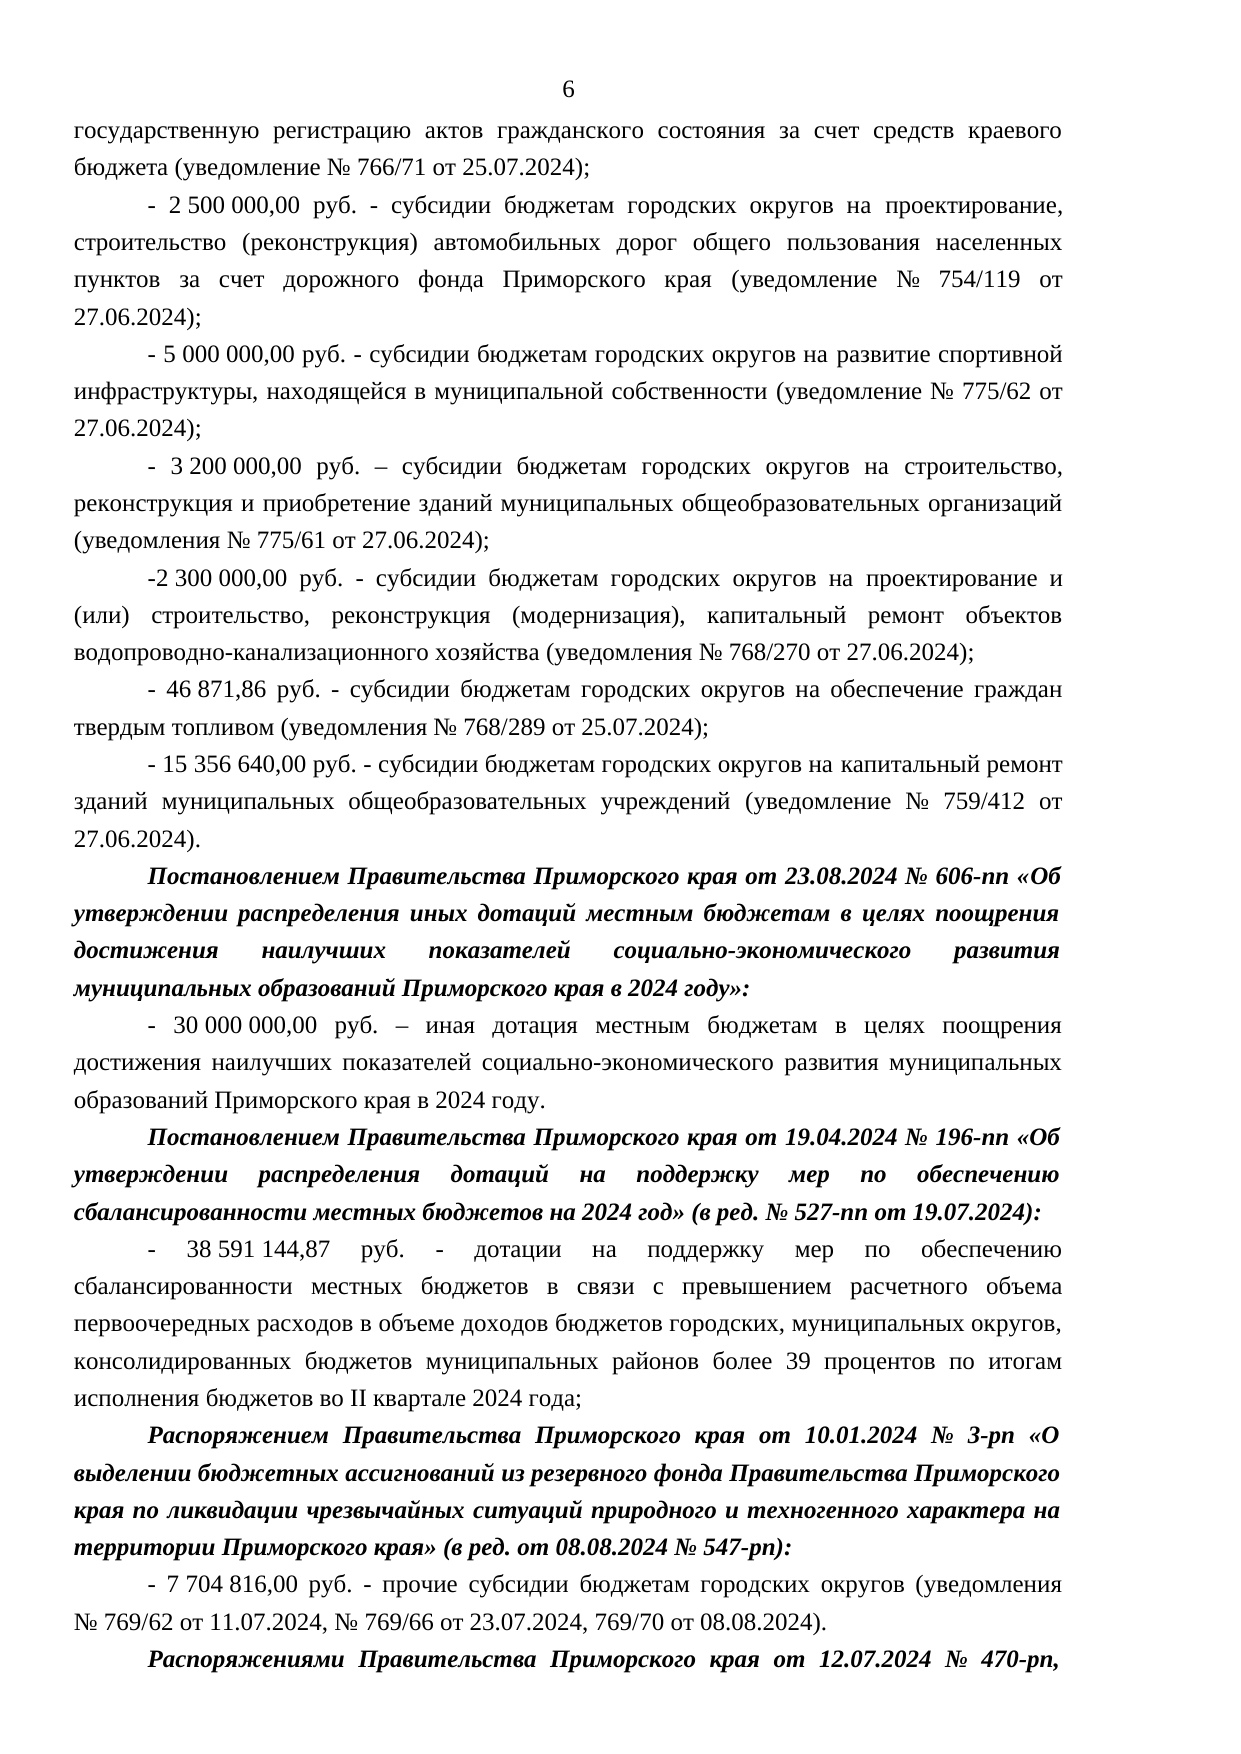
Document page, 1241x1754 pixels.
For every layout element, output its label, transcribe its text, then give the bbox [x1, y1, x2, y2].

text Постановлением Правительства Приморского края от 23.08.2024 № 606-пп «Об утверждении распределения иных дотаций местным бюджетам в целях поощрения достижения наилучших показателей социально-экономического развития муниципальных образований Приморского края в 2024 году»: [74, 861, 1063, 1002]
text - 30 000 000,00 руб. – иная дотация местным бюджетам в целях поощрения достижения наилучших показателей социально-экономического развития муниципальных образований Приморского края в 2024 году. [74, 1010, 1063, 1113]
text - 46 871,86 руб. - субсидии бюджетам городских округов на обеспечение граждан твердым топливом (уведомления № 768/289 от 25.07.2024); [74, 674, 1063, 741]
text Постановлением Правительства Приморского края от 19.04.2024 № 196-пп «Об утверждении распределения дотаций на поддержку мер по обеспечению сбалансированности местных бюджетов на 2024 год» (в ред. № 527-пп от 19.07.2024): [74, 1122, 1063, 1225]
text - 38 591 144,87 руб. - дотации на поддержку мер по обеспечению сбалансированности местных бюджетов в связи с превышением расчетного объема первоочередных расходов в объеме доходов бюджетов городских, муниципальных округов, консолидированных бюджетов муниципальных районов более 39 процентов по итогам исполнения бюджетов во II квартале 2024 года; [74, 1234, 1063, 1412]
text - 3 200 000,00 руб. – субсидии бюджетам городских округов на строительство, реконструкция и приобретение зданий муниципальных общеобразовательных организаций (уведомления № 775/61 от 27.06.2024); [74, 451, 1063, 554]
text - 2 500 000,00 руб. - субсидии бюджетам городских округов на проектирование, строительство (реконструкция) автомобильных дорог общего пользования населенных пунктов за счет дорожного фонда Приморского края (уведомление № 754/119 от 27.06.2024); [74, 190, 1063, 330]
text -2 300 000,00 руб. - субсидии бюджетам городских округов на проектирование и (или) строительство, реконструкция (модернизация), капитальный ремонт объектов водопроводно-канализационного хозяйства (уведомления № 768/270 от 27.06.2024); [74, 563, 1063, 666]
text - 5 000 000,00 руб. - субсидии бюджетам городских округов на развитие спортивной инфраструктуры, находящейся в муниципальной собственности (уведомление № 775/62 от 27.06.2024); [74, 339, 1063, 442]
text - 7 704 816,00 руб. - прочие субсидии бюджетам городских округов (уведомления № 769/62 от 11.07.2024, № 769/66 от 23.07.2024, 769/70 от 08.08.2024). [74, 1569, 1063, 1636]
text - 15 356 640,00 руб. - субсидии бюджетам городских округов на капитальный ремонт зданий муниципальных общеобразовательных учреждений (уведомление № 759/412 от 27.06.2024). [74, 749, 1063, 852]
text Распоряжением Правительства Приморского края от 10.01.2024 № 3-рп «О выделении бюджетных ассигнований из резервного фонда Правительства Приморского края по ликвидации чрезвычайных ситуаций природного и техногенного характера на территории Приморского края» (в ред. от 08.08.2024 № 547-рп): [74, 1420, 1063, 1561]
